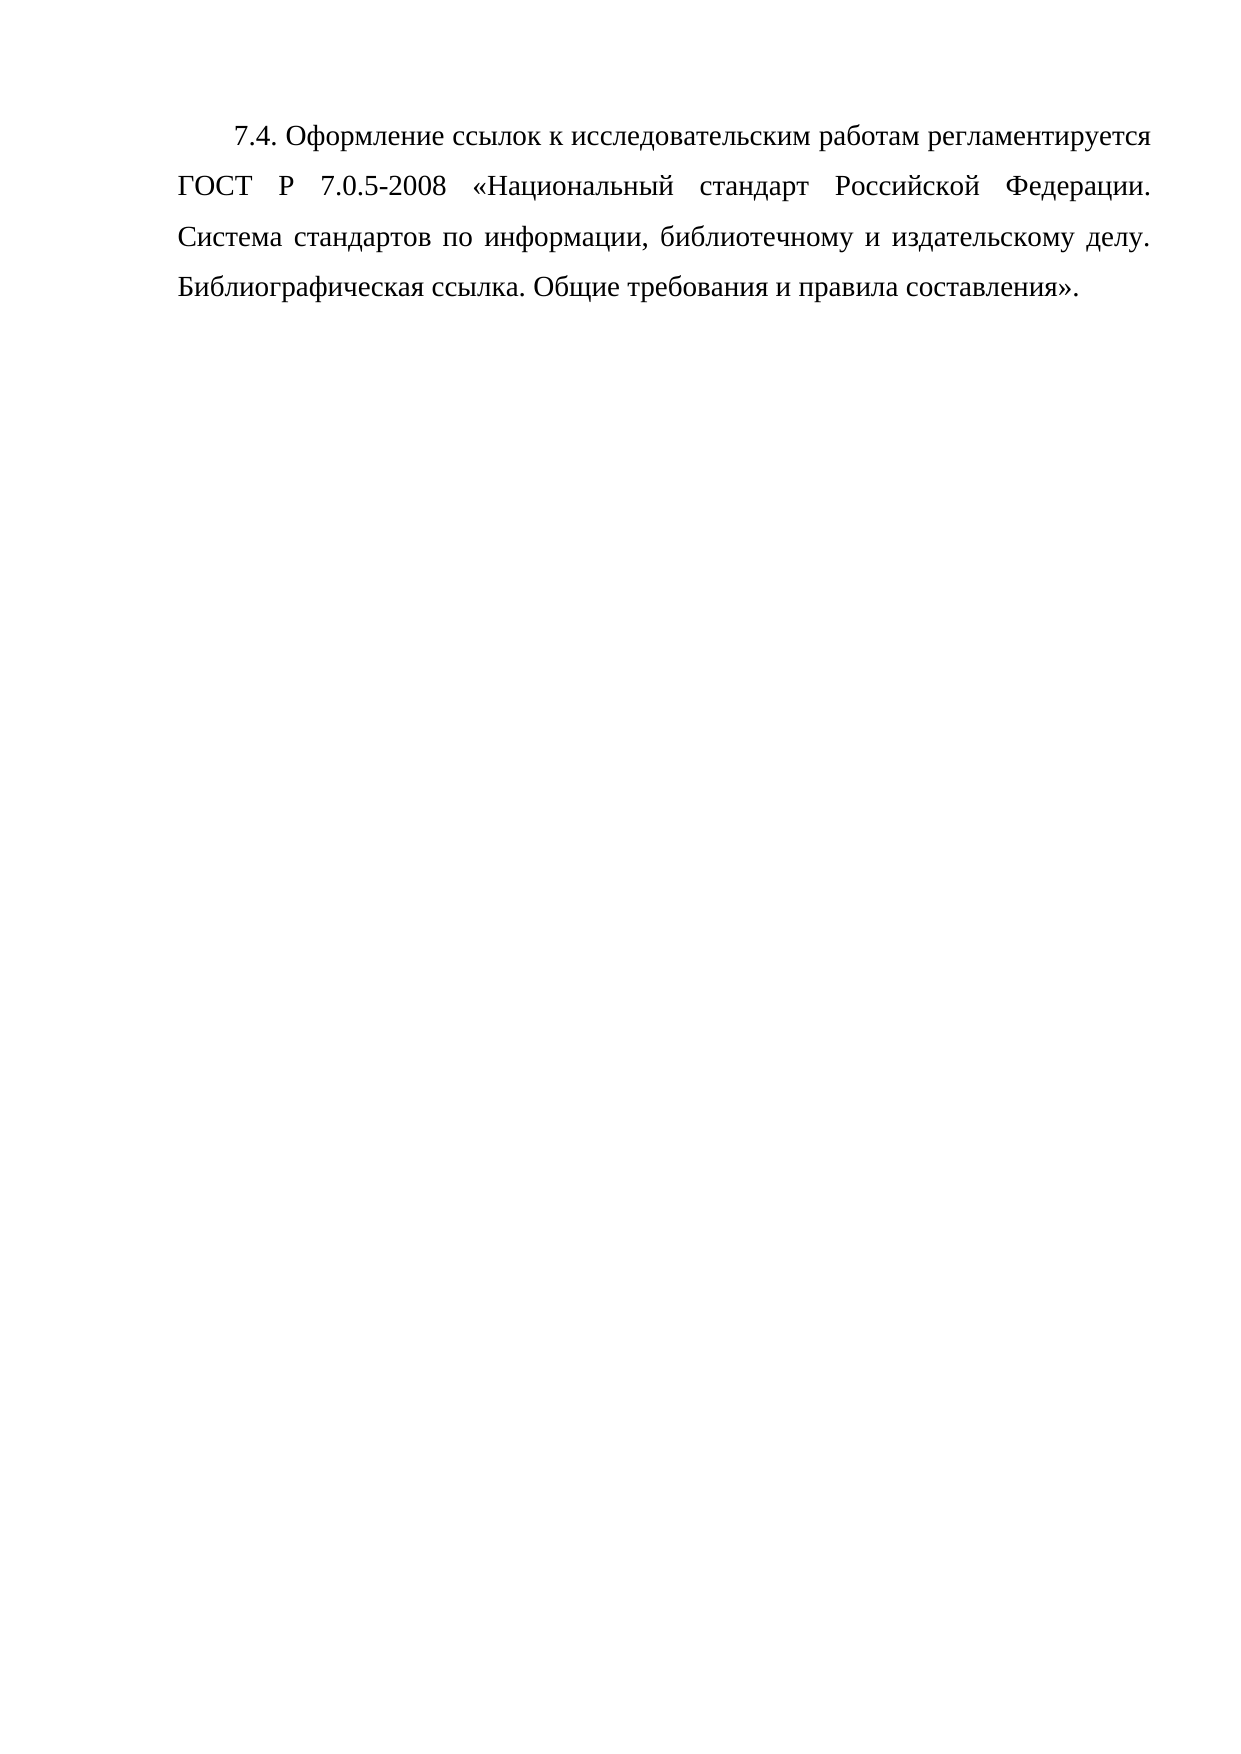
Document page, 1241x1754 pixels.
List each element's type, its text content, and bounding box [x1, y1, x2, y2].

text 7.4. Оформление ссылок к исследовательским работам регламентируется ГОСТ Р 7.0.5-2008 «Национальный стандарт Российской Федерации. Система стандартов по информации, библиотечному и издательскому делу. Библиографическая ссылка. Общие требования и правила составления». [177, 118, 1152, 303]
